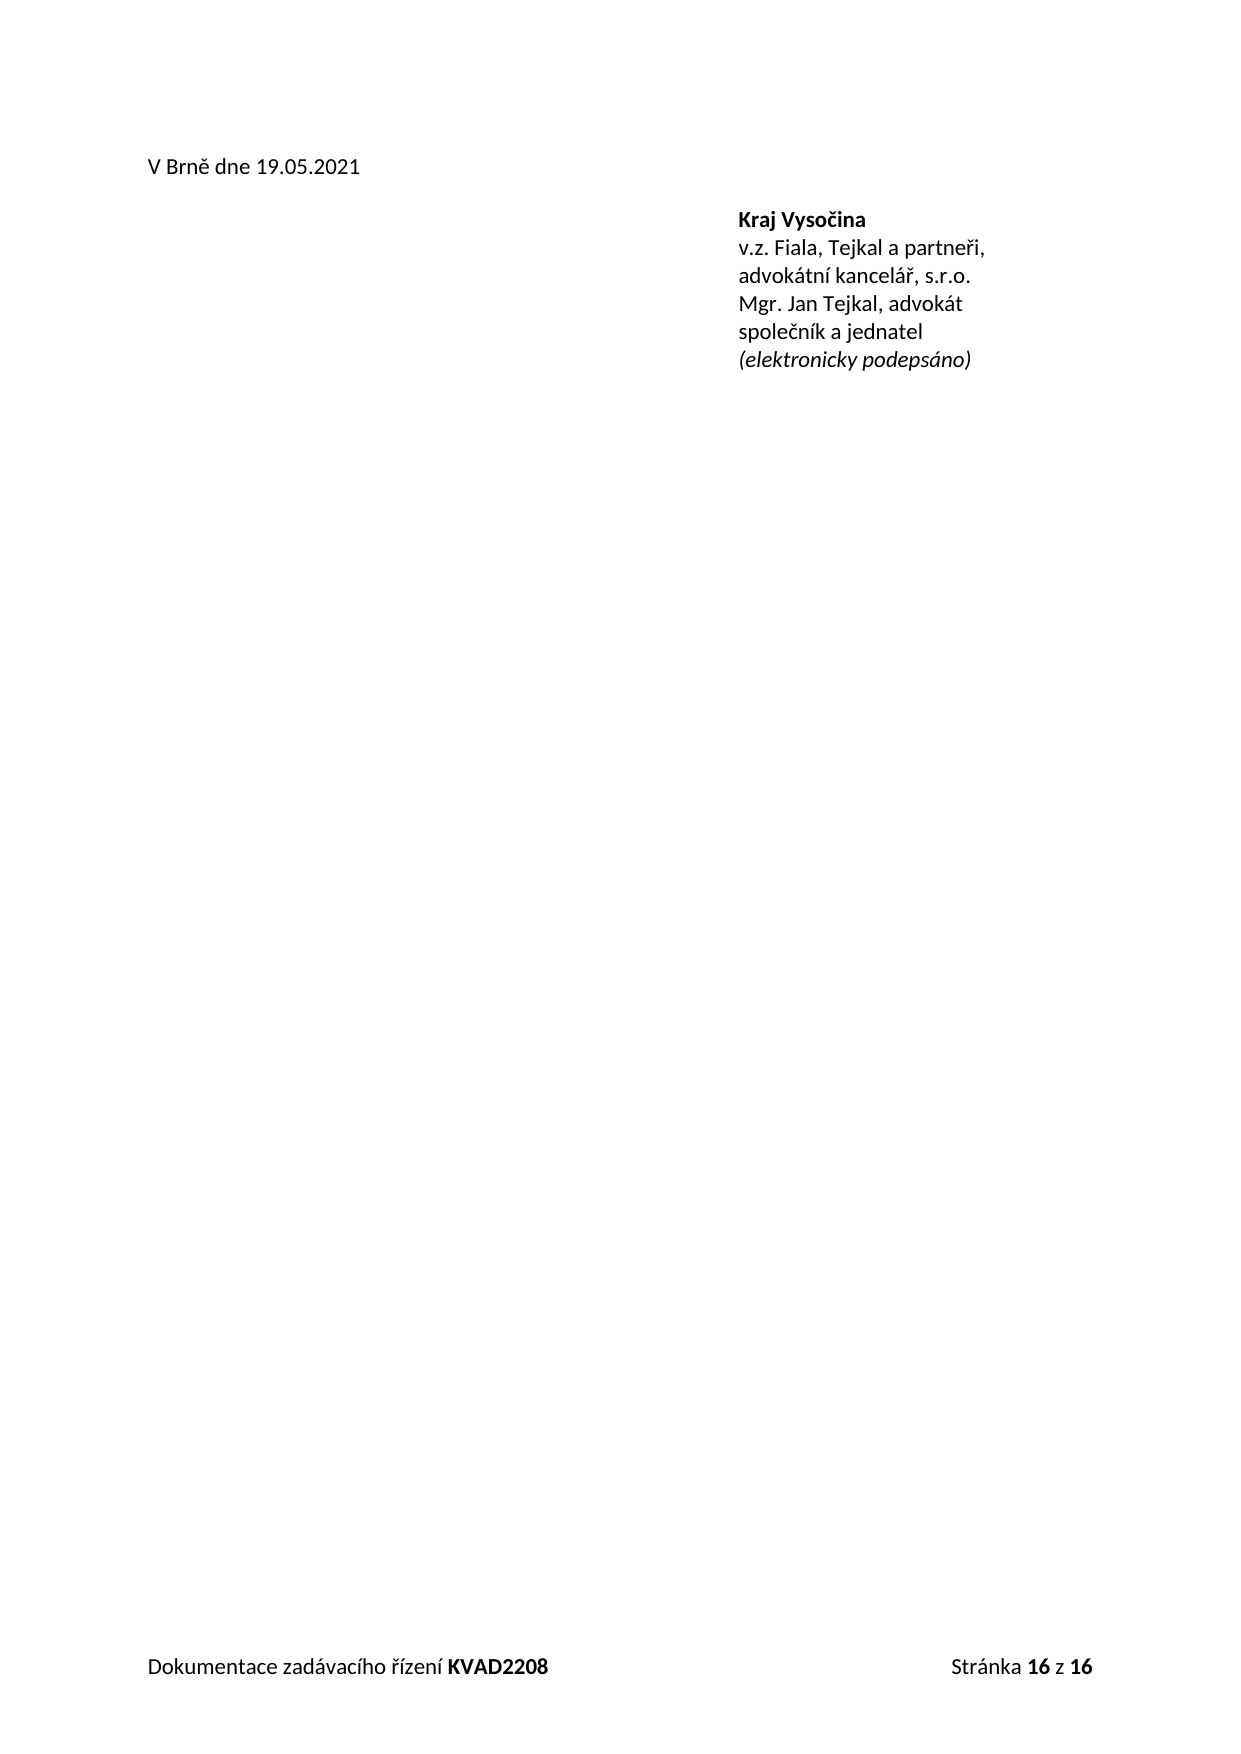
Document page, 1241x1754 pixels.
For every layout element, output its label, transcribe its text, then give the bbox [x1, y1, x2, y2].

text v.z. Fiala, Tejkal a partneři, [738, 233, 1093, 261]
text V Brně dne [148, 152, 1093, 180]
text (elektronicky podepsáno) [738, 345, 1093, 373]
text Mgr. Jan Tejkal, advokát [738, 289, 1093, 317]
text společník a jednatel [738, 317, 1093, 345]
text Kraj Vysočina [738, 205, 1093, 233]
text advokátní kancelář, s.r.o. [738, 261, 1093, 289]
